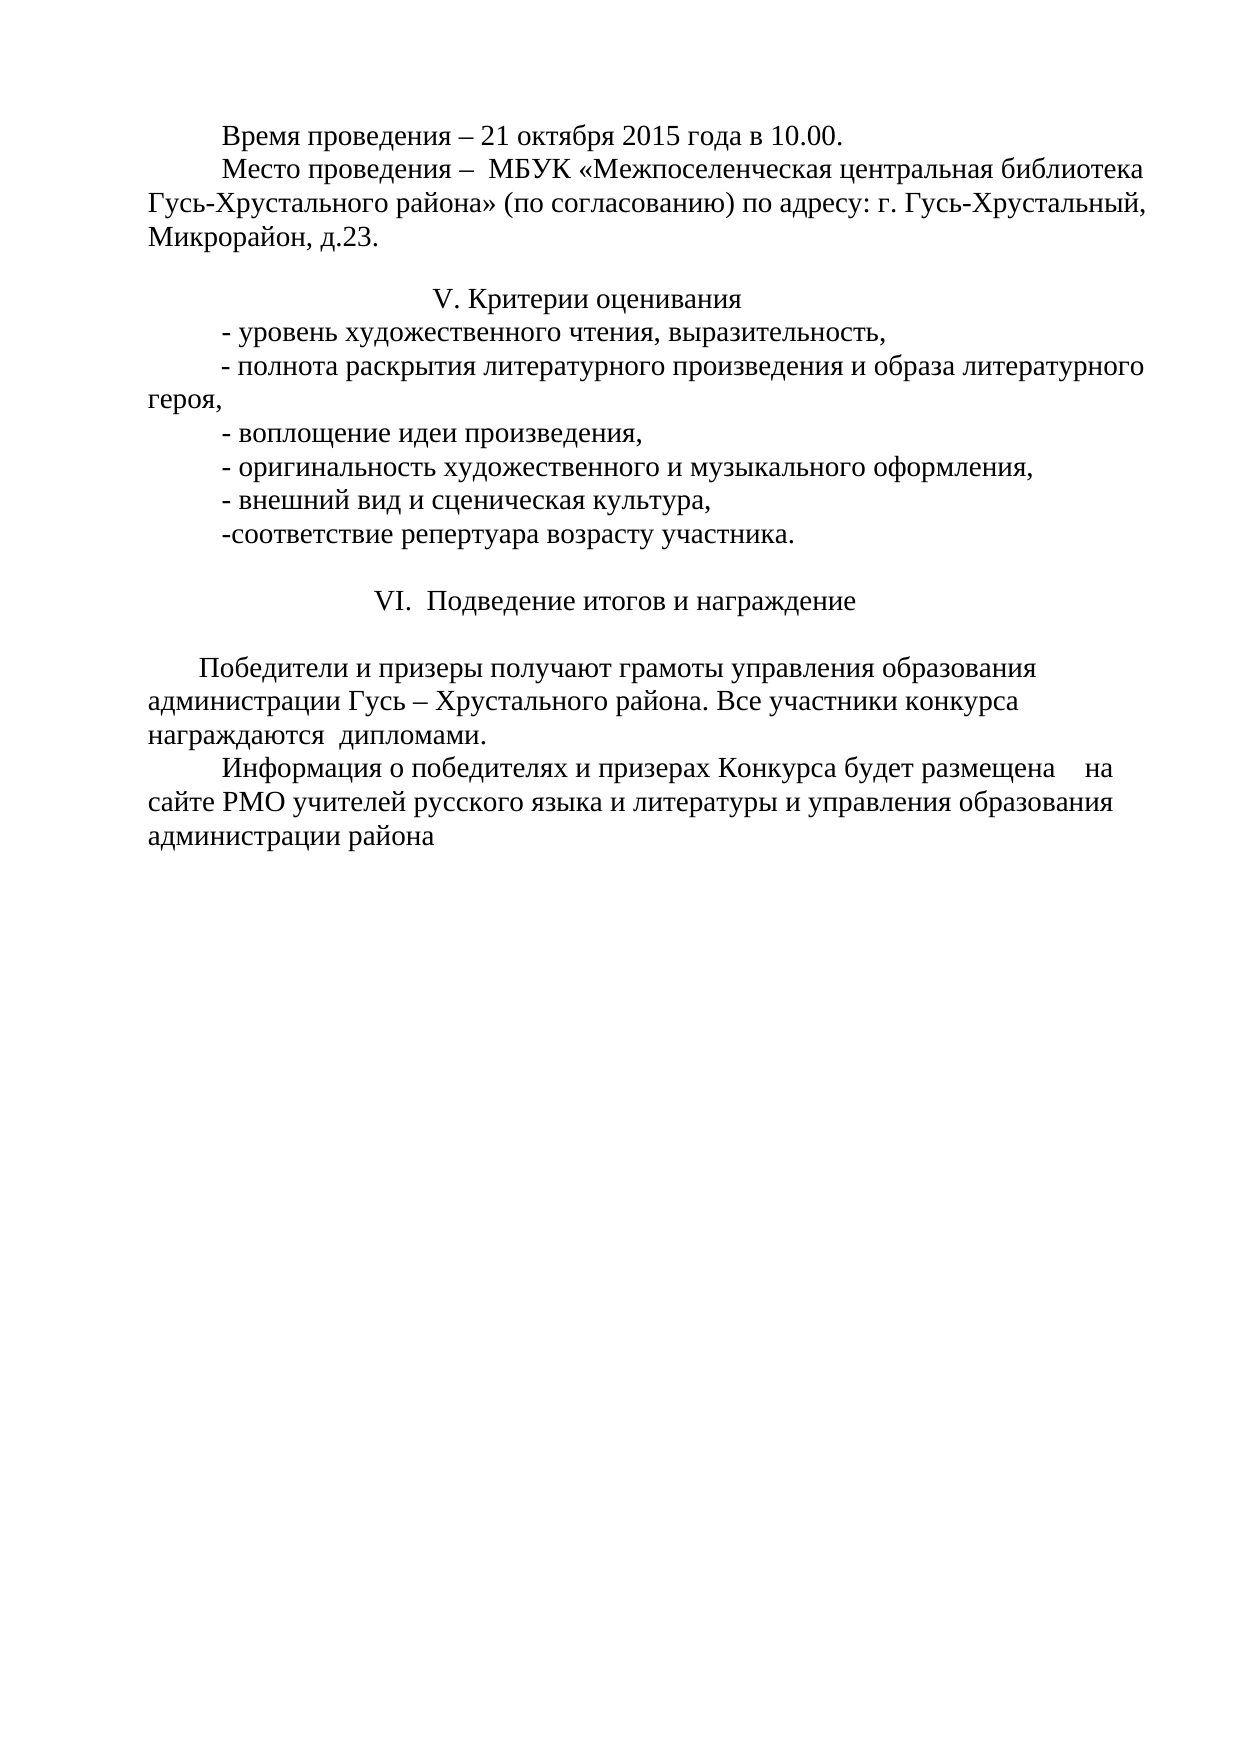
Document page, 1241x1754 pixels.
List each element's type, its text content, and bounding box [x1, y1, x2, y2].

text VI. Подведение итогов и награждение Победители и призеры получают грамоты управления образования администрации Гусь – Хрустального района. Все участники конкурса награждаются дипломами. [148, 549, 1181, 751]
text Информация о победителях и призерах Конкурса будет размещена на сайте РМО учителей русского языка и литературы и управления образования администрации района [148, 751, 1181, 851]
text - внешний вид и сценическая культура, [148, 482, 1181, 516]
text Время проведения – 21 октября 2015 года в 10.00. [148, 118, 1181, 152]
text -соответствие репертуара возрасту участника. [148, 516, 1181, 549]
text - воплощение идеи произведения, [148, 415, 1181, 449]
text V. Критерии оценивания - уровень художественного чтения, выразительность, [221, 281, 1181, 348]
text Место проведения – МБУК «Межпоселенческая центральная библиотека Гусь-Хрустального района» (по согласованию) по адресу: г. Гусь-Хрустальный, Микрорайон, д.23. [148, 152, 1181, 281]
text - оригинальность художественного и музыкального оформления, [148, 449, 1181, 482]
text - полнота раскрытия литературного произведения и образа литературного героя, [148, 348, 1181, 415]
